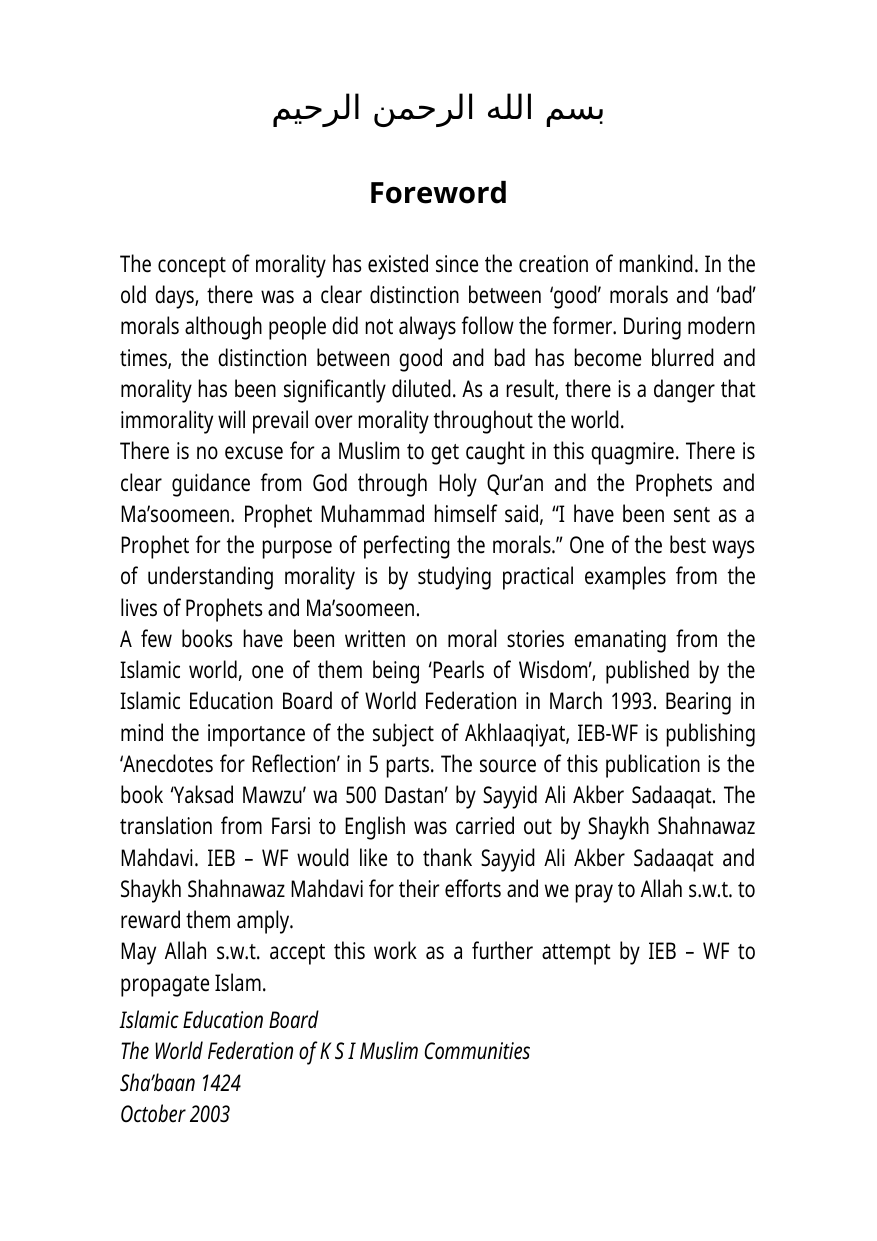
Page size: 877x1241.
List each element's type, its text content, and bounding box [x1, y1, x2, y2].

text بسم الله الرحمن الرحيم [120, 88, 757, 127]
text The World Federation of K S I Muslim Communities [120, 1035, 757, 1066]
text A few books have been written on moral stories emanating from the Islamic world, one of them being ‘Pearls of Wisdom’, published by the Islamic Education Board of World Federation in March 1993. Bearing in mind the importance of the subject of Akhlaaqiyat, IEB-WF is publishing ‘Anecdotes for Reflection’ in 5 parts. The source of this publication is the book ‘Yaksad Mawzu’ wa 500 Dastan’ by Sayyid Ali Akber Sadaaqat. The translation from Farsi to English was carried out by Shaykh Shahnawaz Mahdavi. IEB – WF would like to thank Sayyid Ali Akber Sadaaqat and Shaykh Shahnawaz Mahdavi for their efforts and we pray to Allah s.w.t. to reward them amply. [120, 622, 757, 935]
text Sha’baan 1424 [120, 1066, 757, 1097]
text There is no excuse for a Muslim to get caught in this quagmire. There is clear guidance from God through Holy Qur’an and the Prophets and Ma’soomeen. Prophet Muhammad himself said, “I have been sent as a Prophet for the purpose of perfecting the morals.” One of the best ways of understanding morality is by studying practical examples from the lives of Prophets and Ma’soomeen. [120, 435, 757, 622]
text The concept of morality has existed since the creation of mankind. In the old days, there was a clear distinction between ‘good’ morals and ‘bad’ morals although people did not always follow the former. During modern times, the distinction between good and bad has become blurred and morality has been significantly diluted. As a result, there is a danger that immorality will prevail over morality throughout the world. [120, 247, 757, 435]
text Islamic Education Board [120, 1003, 757, 1035]
subtitle Foreword [120, 177, 757, 210]
text May Allah s.w.t. accept this work as a further attempt by IEB – WF to propagate Islam. [120, 935, 757, 997]
text October 2003 [120, 1097, 757, 1128]
